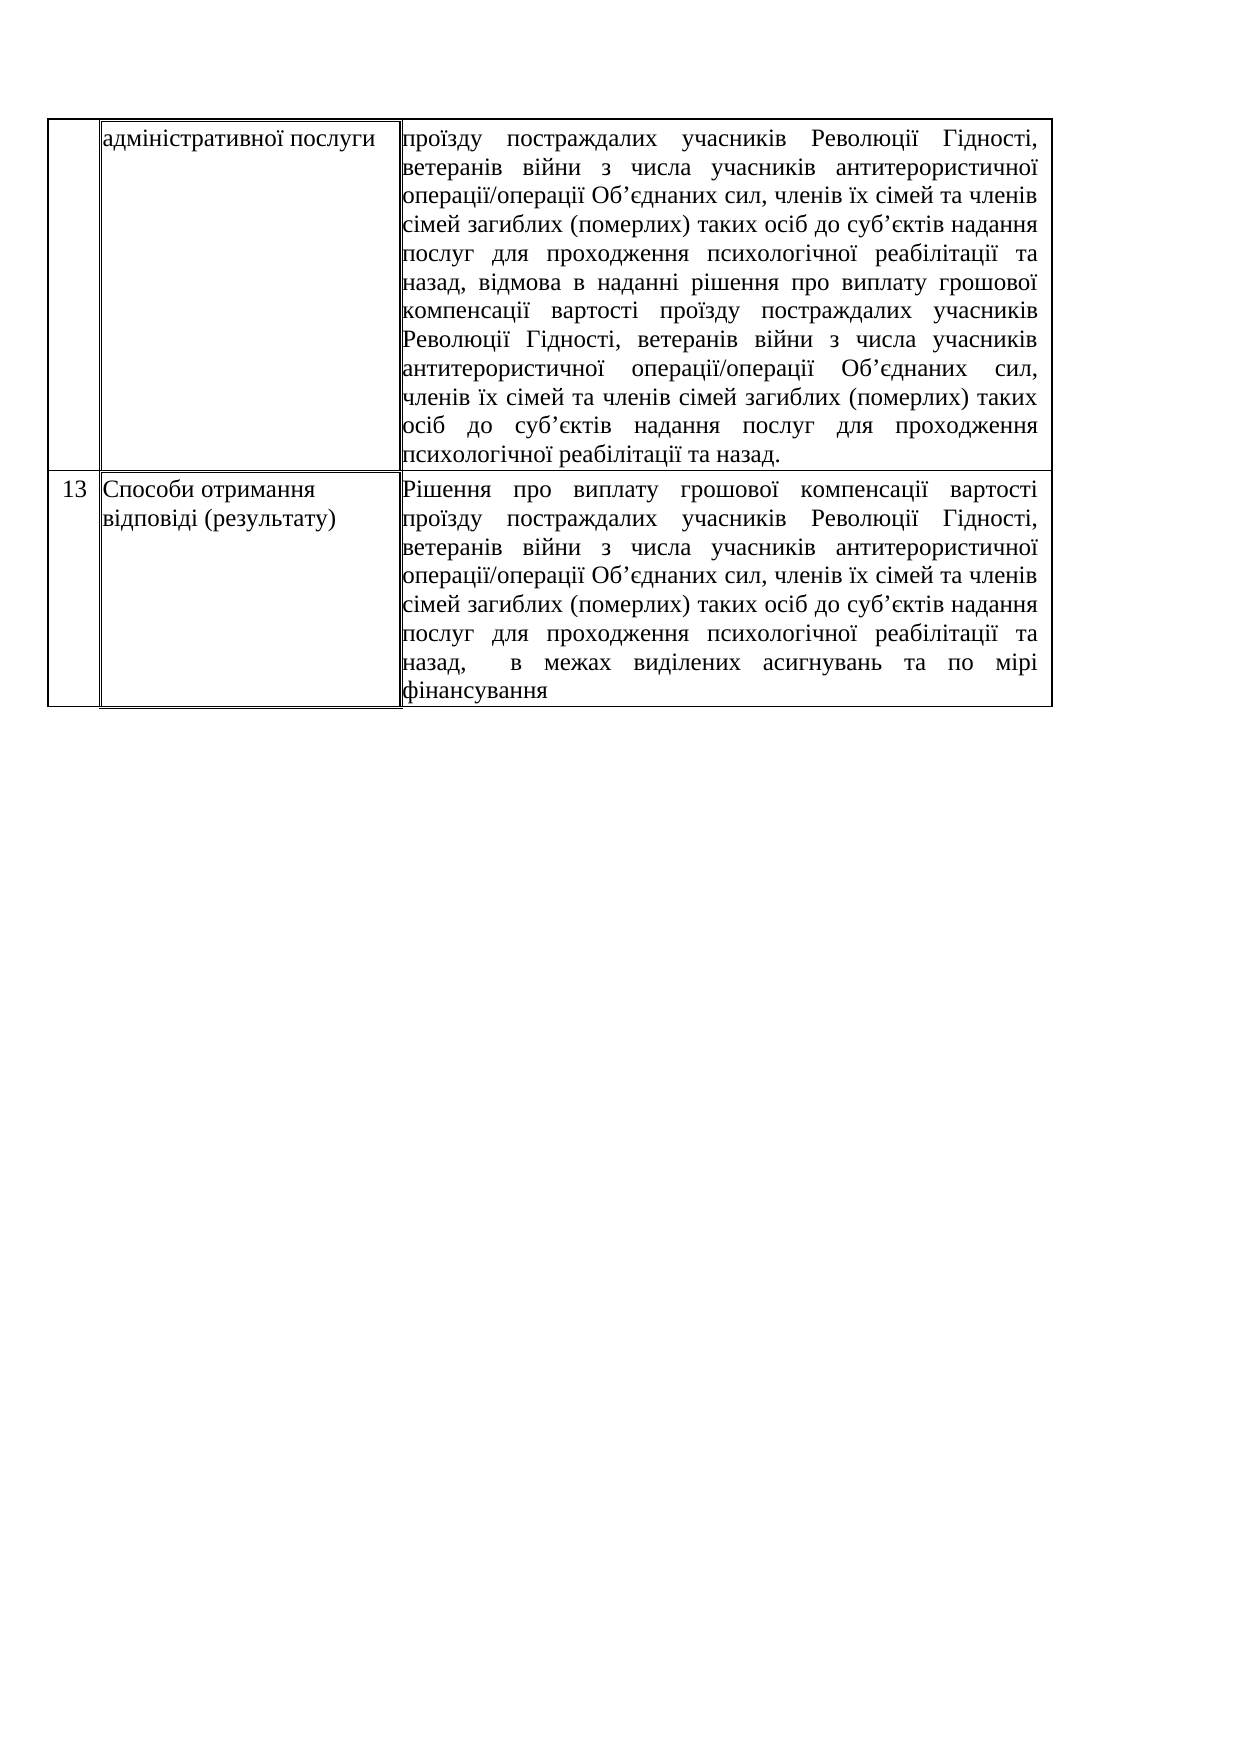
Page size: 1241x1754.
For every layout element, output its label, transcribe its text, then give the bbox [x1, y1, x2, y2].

table_cell Рішення про виплату грошової компенсації вартості проїзду постраждалих учасників Революції Гідності, ветеранів війни з числа учасників антитерористичної операції/операції Об’єднаних сил, членів їх сімей та членів сімей загиблих (померлих) таких осіб до суб’єктів надання послуг для проходження психологічної реабілітації та назад, в межах виділених асигнувань та по мірі фінансування [403, 471, 1051, 706]
table_cell Способи отримання відповіді (результату) [102, 473, 399, 706]
table_cell 13 [49, 471, 99, 706]
table_cell 12 [49, 120, 99, 469]
table_cell Результат надання адміністративної послуги [102, 122, 399, 469]
